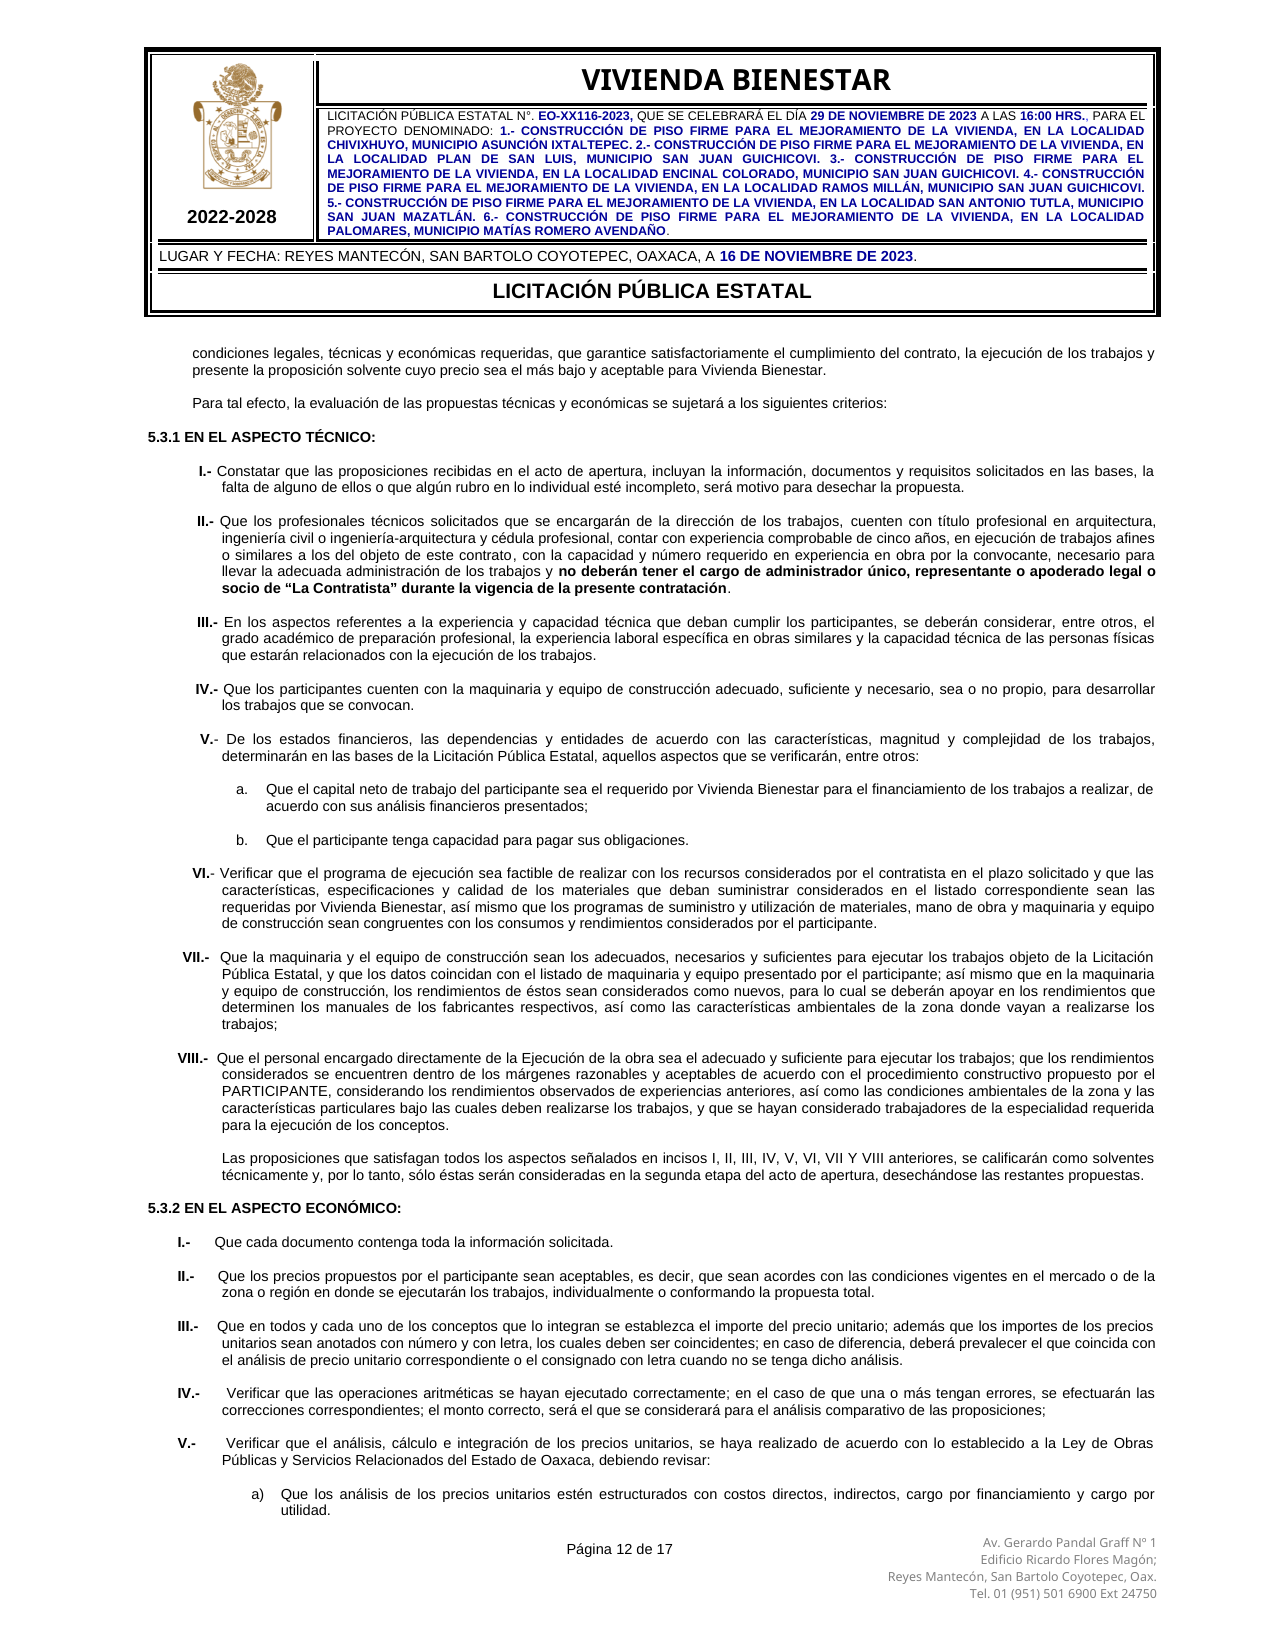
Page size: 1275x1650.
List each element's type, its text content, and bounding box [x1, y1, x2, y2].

text VIII.- Que el personal encargado directamente de la Ejecución de la obra sea el adecuado y suficiente para ejecutar los trabajos; que los rendimientos considerados se encuentren dentro de los márgenes razonables y aceptables de acuerdo con el procedimiento constructivo propuesto por el PARTICIPANTE, considerando los rendimientos observados de experiencias anteriores, así como las condiciones ambientales de la zona y las características particulares bajo las cuales deben realizarse los trabajos, y que se hayan considerado trabajadores de la especialidad requerida para la ejecución de los conceptos. [177, 1049, 1157, 1133]
text V.- De los estados financieros, las dependencias y entidades de acuerdo con las características, magnitud y complejidad de los trabajos, determinarán en las bases de la Licitación Pública Estatal, aquellos aspectos que se verificarán, entre otros: [200, 731, 1157, 764]
text VI.- Verificar que el programa de ejecución sea factible de realizar con los recursos considerados por el contratista en el plazo solicitado y que las características, especificaciones y calidad de los materiales que deban suministrar considerados en el listado correspondiente sean las requeridas por Vivienda Bienestar, así mismo que los programas de suministro y utilización de materiales, mano de obra y maquinaria y equipo de construcción sean congruentes con los consumos y rendimientos considerados por el participante. [192, 865, 1157, 932]
picture [187, 59, 285, 188]
text IV.- Que los participantes cuenten con la maquinaria y equipo de construcción adecuado, suficiente y necesario, sea o no propio, para desarrollar los trabajos que se convocan. [195, 680, 1157, 714]
text III.- En los aspectos referentes a la experiencia y capacidad técnica que deban cumplir los participantes, se deberán considerar, entre otros, el grado académico de preparación profesional, la experiencia laboral específica en obras similares y la capacidad técnica de las personas físicas que estarán relacionados con la ejecución de los trabajos. [197, 613, 1157, 663]
text III.- Que en todos y cada uno de los conceptos que lo integran se establezca el importe del precio unitario; además que los importes de los precios unitarios sean anotados con número y con letra, los cuales deben ser coincidentes; en caso de diferencia, deberá prevalecer el que coincida con el análisis de precio unitario correspondiente o el consignado con letra cuando no se tenga dicho análisis. [177, 1318, 1157, 1368]
text Las proposiciones que satisfagan todos los aspectos señalados en incisos I, II, III, IV, V, VI, VII Y VIII anteriores, se calificarán como solventes técnicamente y, por lo tanto, sólo éstas serán consideradas en la segunda etapa del acto de apertura, desechándose las restantes propuestas. [222, 1150, 1157, 1183]
text V.- Verificar que el análisis, cálculo e integración de los precios unitarios, se haya realizado de acuerdo con lo establecido a la Ley de Obras Públicas y Servicios Relacionados del Estado de Oaxaca, debiendo revisar: [177, 1435, 1157, 1468]
text IV.- Verificar que las operaciones aritméticas se hayan ejecutado correctamente; en el caso de que una o más tengan errores, se efectuarán las correcciones correspondientes; el monto correcto, será el que se considerará para el análisis comparativo de las proposiciones; [177, 1385, 1157, 1418]
text II.- Que los profesionales técnicos solicitados que se encargarán de la dirección de los trabajos, cuenten con título profesional en arquitectura, ingeniería civil o ingeniería-arquitectura y cédula profesional, contar con experiencia comprobable de cinco años, en ejecución de trabajos afines o similares a los del objeto de este contrato, con la capacidad y número requerido en experiencia en obra por la convocante, necesario para llevar la adecuada administración de los trabajos y no deberán tener el cargo de administrador único, representante o apoderado legal o socio de “La Contratista” durante la vigencia de la presente contratación. [197, 513, 1157, 596]
text II.- Que los precios propuestos por el participante sean aceptables, es decir, que sean acordes con las condiciones vigentes en el mercado o de la zona o región en donde se ejecutarán los trabajos, individualmente o conformando la propuesta total. [177, 1267, 1157, 1301]
text 5.3.1 EN EL ASPECTO TÉCNICO: [148, 429, 1157, 446]
text I.- Que cada documento contenga toda la información solicitada. [177, 1234, 1157, 1251]
list Que el participante tenga capacidad para pagar sus obligaciones. [236, 831, 1157, 848]
text VII.- Que la maquinaria y el equipo de construcción sean los adecuados, necesarios y suficientes para ejecutar los trabajos objeto de la Licitación Pública Estatal, y que los datos coincidan con el listado de maquinaria y equipo presentado por el participante; así mismo que en la maquinaria y equipo de construcción, los rendimientos de éstos sean considerados como nuevos, para lo cual se deberán apoyar en los rendimientos que determinen los manuales de los fabricantes respectivos, así como las características ambientales de la zona donde vayan a realizarse los trabajos; [177, 949, 1157, 1032]
list Que el capital neto de trabajo del participante sea el requerido por Vivienda Bienestar para el financiamiento de los trabajos a realizar, de acuerdo con sus análisis financieros presentados; [236, 781, 1157, 814]
text 5.3.2 EN EL ASPECTO ECONÓMICO: [148, 1200, 1157, 1217]
list Que los análisis de los precios unitarios estén estructurados con costos directos, indirectos, cargo por financiamiento y cargo por utilidad. [251, 1485, 1157, 1519]
text I.- Constatar que las proposiciones recibidas en el acto de apertura, incluyan la información, documentos y requisitos solicitados en las bases, la falta de alguno de ellos o que algún rubro en lo individual esté incompleto, será motivo para desechar la propuesta. [198, 462, 1157, 496]
text Para tal efecto, la evaluación de las propuestas técnicas y económicas se sujetará a los siguientes criterios: [192, 395, 1157, 412]
